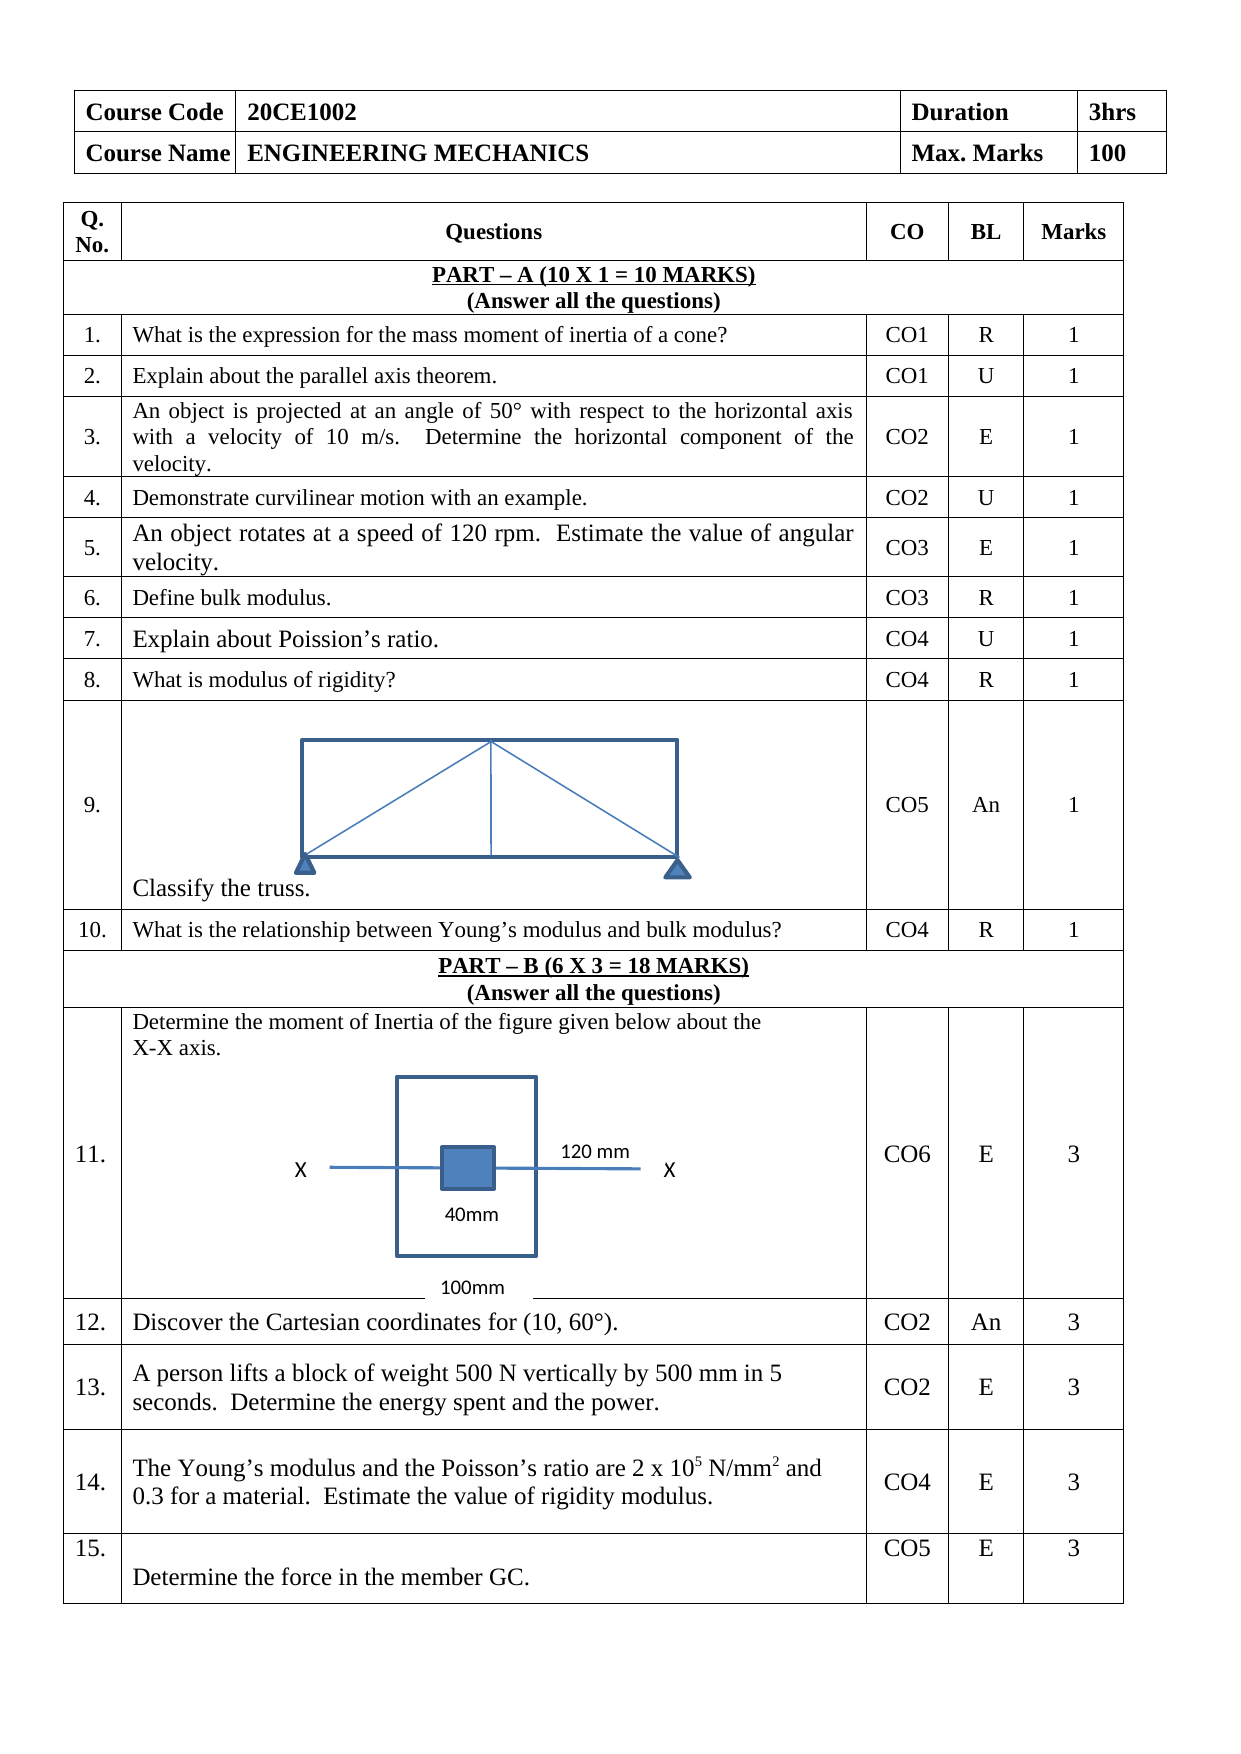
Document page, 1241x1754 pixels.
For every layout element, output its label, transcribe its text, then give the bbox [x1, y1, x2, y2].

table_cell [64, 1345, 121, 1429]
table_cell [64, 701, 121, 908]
table_cell U [949, 477, 1023, 517]
table_header 20CE1002 [236, 91, 900, 131]
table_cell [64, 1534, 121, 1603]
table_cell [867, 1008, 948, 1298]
table_header 3hrs [1078, 91, 1166, 131]
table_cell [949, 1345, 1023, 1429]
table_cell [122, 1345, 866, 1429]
table_cell 1 [1024, 518, 1123, 576]
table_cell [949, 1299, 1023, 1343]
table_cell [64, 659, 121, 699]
table_cell 1 [1024, 315, 1123, 355]
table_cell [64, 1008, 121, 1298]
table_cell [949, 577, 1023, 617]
table_cell Max. Marks [901, 132, 1077, 172]
table_cell CO3 [867, 518, 948, 576]
table_cell E [949, 518, 1023, 576]
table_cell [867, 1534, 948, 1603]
table_header Questions [122, 203, 866, 260]
table_cell ENGINEERING MECHANICS [236, 132, 900, 172]
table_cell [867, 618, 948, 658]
table_cell CO1 [867, 315, 948, 355]
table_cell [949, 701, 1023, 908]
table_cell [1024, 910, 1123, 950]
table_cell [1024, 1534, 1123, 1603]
table_cell CO2 [867, 397, 948, 476]
table_header Course Code [75, 91, 235, 131]
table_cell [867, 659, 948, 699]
table_header Marks [1024, 203, 1123, 260]
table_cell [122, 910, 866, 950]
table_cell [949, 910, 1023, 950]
table_header Q. No. [64, 203, 121, 260]
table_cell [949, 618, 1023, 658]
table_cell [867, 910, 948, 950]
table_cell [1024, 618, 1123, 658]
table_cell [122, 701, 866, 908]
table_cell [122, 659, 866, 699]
table_cell 100 [1078, 132, 1166, 172]
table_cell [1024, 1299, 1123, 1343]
table_cell 5. [64, 518, 121, 576]
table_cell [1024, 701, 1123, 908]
table_cell 2. [64, 356, 121, 396]
table_cell Define bulk modulus. [122, 577, 866, 617]
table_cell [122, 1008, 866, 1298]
table_cell R [949, 315, 1023, 355]
table_header CO [867, 203, 948, 260]
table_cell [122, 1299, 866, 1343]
table_cell An object rotates at a speed of 120 rpm. Estimate the value of angular velocity. [122, 518, 866, 576]
table_cell 1 [1024, 477, 1123, 517]
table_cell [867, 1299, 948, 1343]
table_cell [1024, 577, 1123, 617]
table_cell 4. [64, 477, 121, 517]
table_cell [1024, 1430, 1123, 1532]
table_cell Explain about the parallel axis theorem. [122, 356, 866, 396]
table_cell PART – A (10 X 1 = 10 MARKS) (Answer all the questions) [64, 261, 1123, 313]
table_cell E [949, 397, 1023, 476]
table_cell 1 [1024, 356, 1123, 396]
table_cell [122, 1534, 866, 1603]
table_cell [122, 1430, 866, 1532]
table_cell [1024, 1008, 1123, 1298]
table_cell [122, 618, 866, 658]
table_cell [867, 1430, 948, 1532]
table_cell U [949, 356, 1023, 396]
table_cell CO2 [867, 477, 948, 517]
table_cell 6. [64, 577, 121, 617]
table_cell Demonstrate curvilinear motion with an example. [122, 477, 866, 517]
table_cell 1 [1024, 397, 1123, 476]
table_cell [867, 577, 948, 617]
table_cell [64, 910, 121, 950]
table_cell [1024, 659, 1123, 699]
table_header BL [949, 203, 1023, 260]
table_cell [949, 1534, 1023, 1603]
table_cell 1. [64, 315, 121, 355]
table_cell What is the expression for the mass moment of inertia of a cone? [122, 315, 866, 355]
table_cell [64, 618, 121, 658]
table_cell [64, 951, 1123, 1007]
table_header Duration [901, 91, 1077, 131]
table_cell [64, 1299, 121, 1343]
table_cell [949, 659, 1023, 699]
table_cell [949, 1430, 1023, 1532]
table_cell Course Name [75, 132, 235, 172]
table_cell CO1 [867, 356, 948, 396]
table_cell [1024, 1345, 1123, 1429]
table_cell An object is projected at an angle of 50° with respect to the horizontal axis with a velocity of 10 m/s. Determine the horizontal component of the velocity. [122, 397, 866, 476]
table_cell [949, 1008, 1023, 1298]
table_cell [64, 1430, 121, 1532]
table_cell 3. [64, 397, 121, 476]
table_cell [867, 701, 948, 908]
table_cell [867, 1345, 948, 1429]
